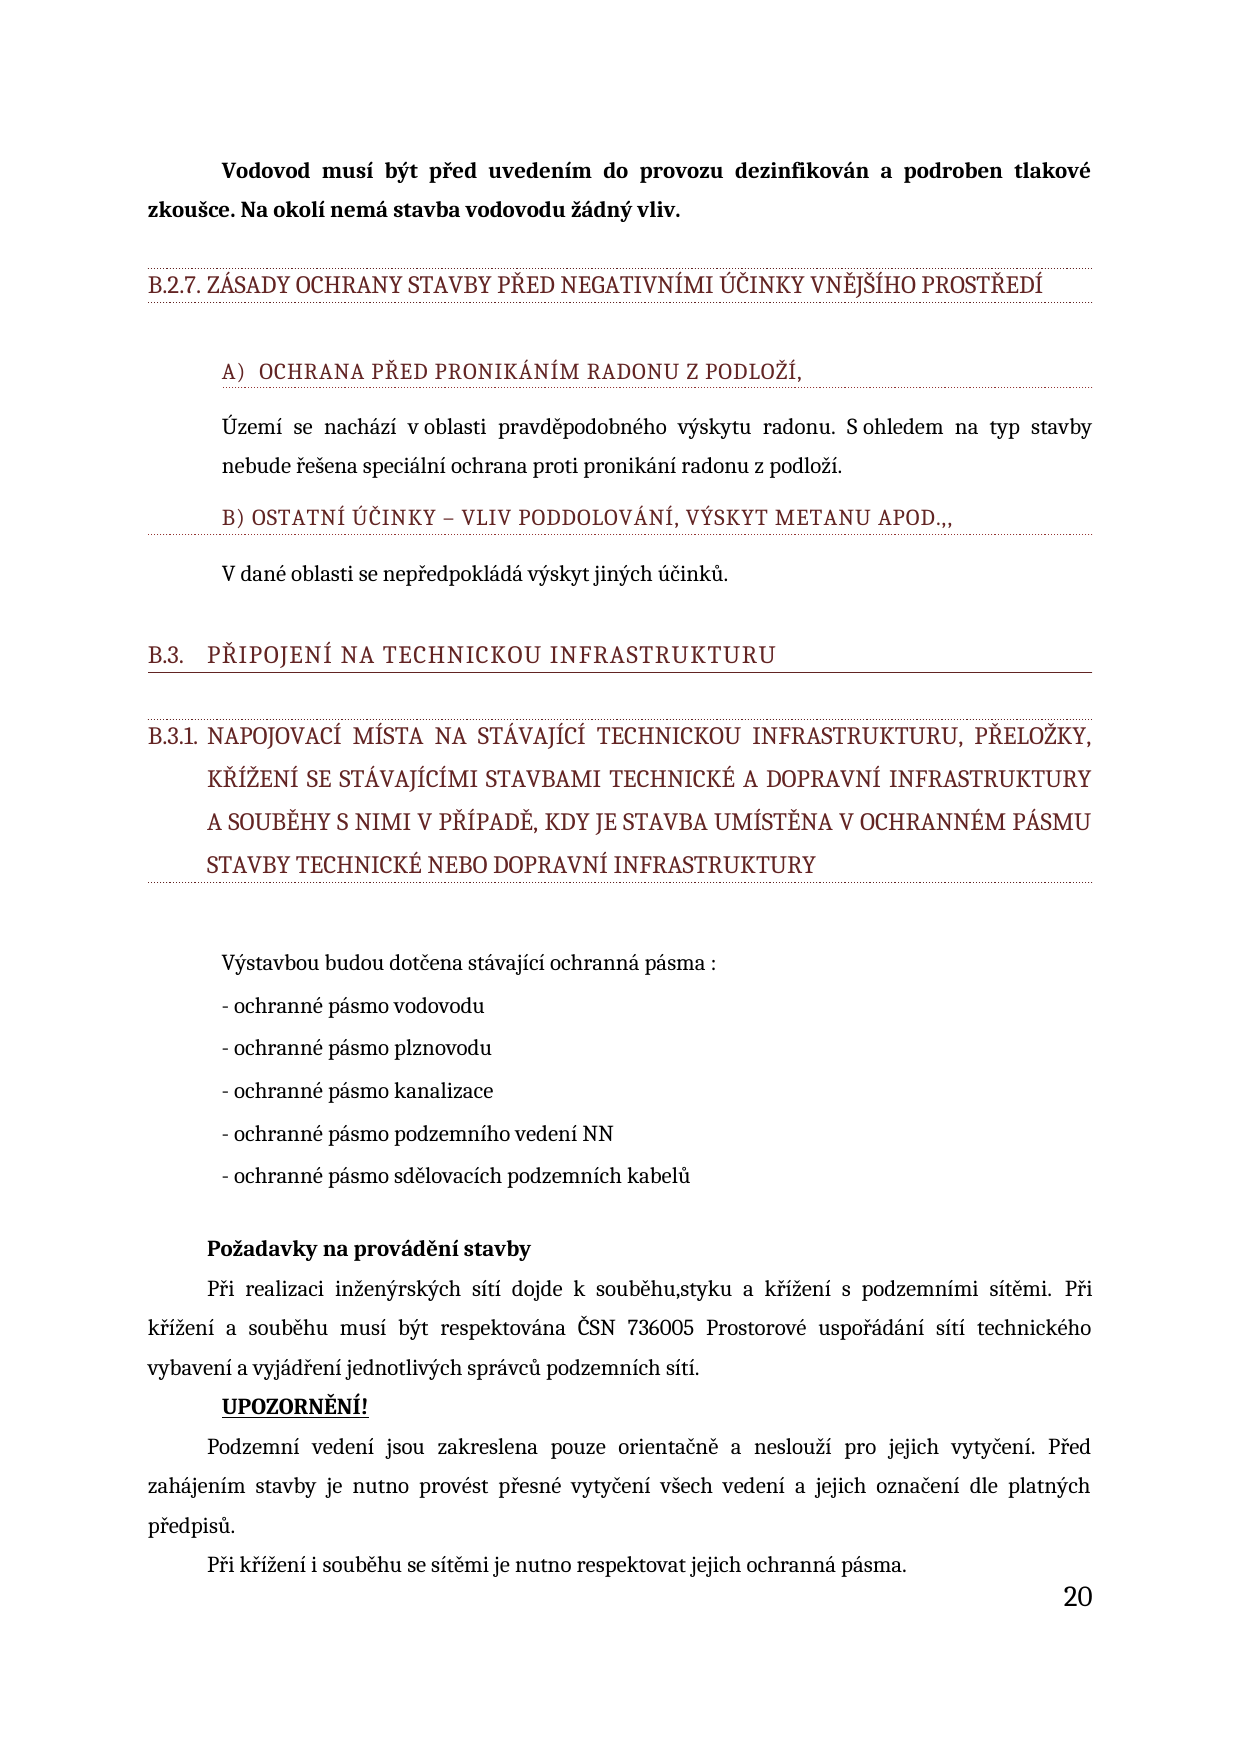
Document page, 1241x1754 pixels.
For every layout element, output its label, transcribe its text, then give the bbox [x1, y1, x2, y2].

text - ochranné pásmo vodovodu [148, 992, 1092, 1019]
text - ochranné pásmo plznovodu [148, 1035, 1092, 1061]
text Při realizaci inženýrských sítí dojde k souběhu,styku a křížení s podzemními sítěmi. Při křížení a souběhu musí být respektována ČSN 736005 Prostorové uspořádání sítí technického vybavení a vyjádření jednotlivých správců podzemních sítí. [148, 1276, 1092, 1381]
text - ochranné pásmo sdělovacích podzemních kabelů [148, 1163, 1092, 1189]
subtitle ochrana před pronikáním radonu z podloží, [222, 359, 1092, 388]
text - ochranné pásmo kanalizace [148, 1078, 1092, 1104]
subtitle ZÁSADY OCHRANY STAVBY PŘED NEGATIVNÍMI ÚČINKY VNĚJŠÍHO PROSTŘEDÍ [148, 268, 1092, 303]
text Při křížení i souběhu se sítěmi je nutno respektovat jejich ochranná pásma. [148, 1552, 1092, 1578]
text Podzemní vedení jsou zakreslena pouze orientačně a neslouží pro jejich vytyčení. Před zahájením stavby je nutno provést přesné vytyčení všech vedení a jejich označení dle platných předpisů. [148, 1433, 1092, 1539]
text Požadavky na provádění stavby [148, 1236, 1092, 1262]
subtitle napojovací místa na stávající technickou infrastrukturu, přeložky, křížení se stávajícími stavbami technické a dopravní infrastruktury a souběhy s nimi v případě, kdy je stavba umístěna v ochranném pásmu stavby technické nebo dopravní infrastruktury [148, 719, 1092, 883]
text V dané oblasti se nepředpokládá výskyt jiných účinků. [148, 560, 1092, 587]
text Území se nachází v oblasti pravděpodobného výskytu radonu. S ohledem na typ stavby nebude řešena speciální ochrana proti pronikání radonu z podloží. [222, 414, 1092, 479]
text Vodovod musí být před uvedením do provozu dezinfikován a podroben tlakové zkoušce. Na okolí nemá stavba vodovodu žádný vliv. [148, 158, 1092, 223]
text - ochranné pásmo podzemního vedení NN [148, 1121, 1092, 1147]
subtitle b) OSTATNÍ ÚČINKY – VLIV PODDOLOVÁNÍ, VÝSKYT METANU APOD.,, [148, 505, 1092, 535]
subtitle připojení na technickou infrastrukturu [148, 641, 1092, 672]
text UPOZORNĚNÍ! [148, 1394, 1092, 1420]
text Výstavbou budou dotčena stávající ochranná pásma : [148, 950, 1092, 976]
